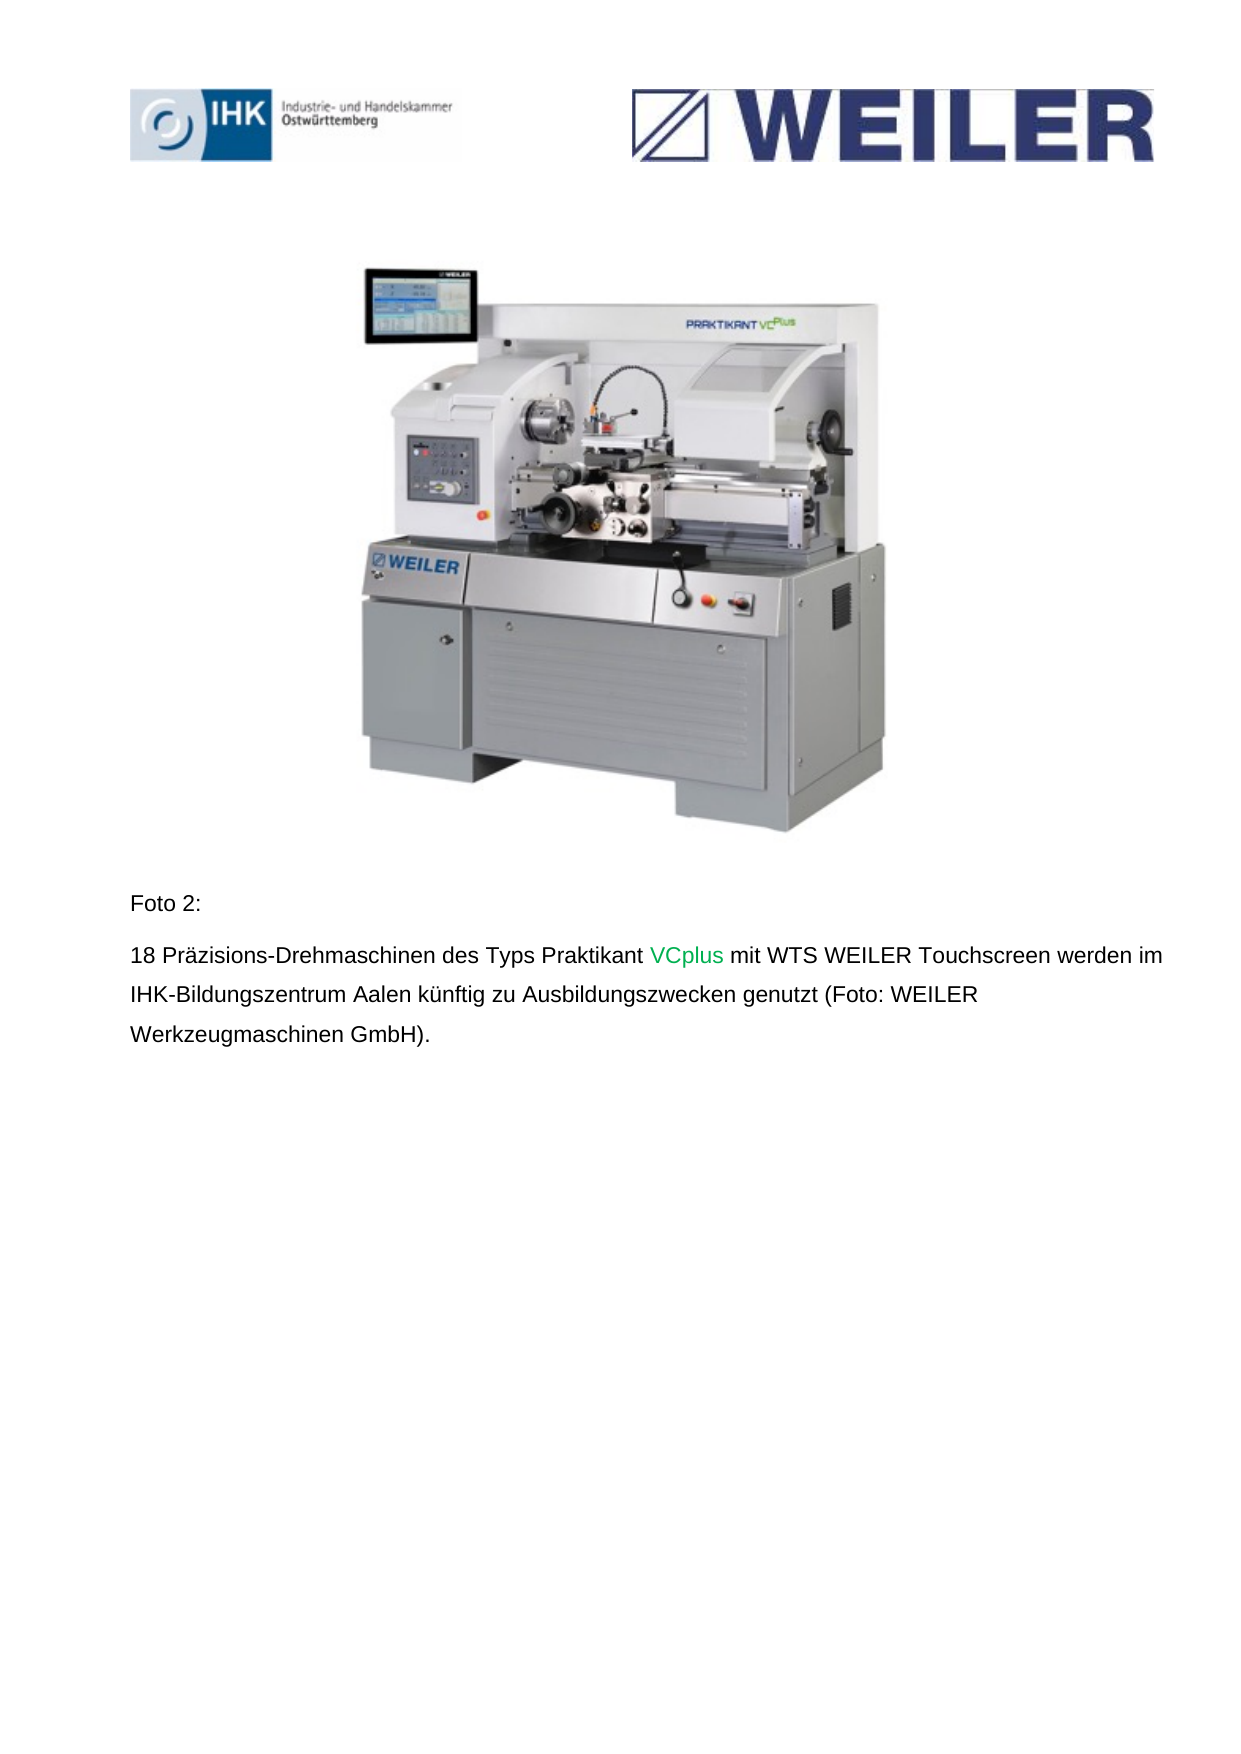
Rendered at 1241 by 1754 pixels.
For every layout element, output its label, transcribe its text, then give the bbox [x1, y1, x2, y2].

text 18 Präzisions-Drehmaschinen des Typs Praktikant VCplus mit WTS WEILER Touchscreen werden im IHK-Bildungszentrum Aalen künftig zu Ausbildungszwecken genutzt (Foto: WEILER Werkzeugmaschinen GmbH). [130, 942, 1167, 1047]
picture [130, 236, 1074, 865]
picture [632, 89, 1155, 162]
picture [130, 88, 463, 162]
text Foto 2: [130, 890, 1167, 916]
